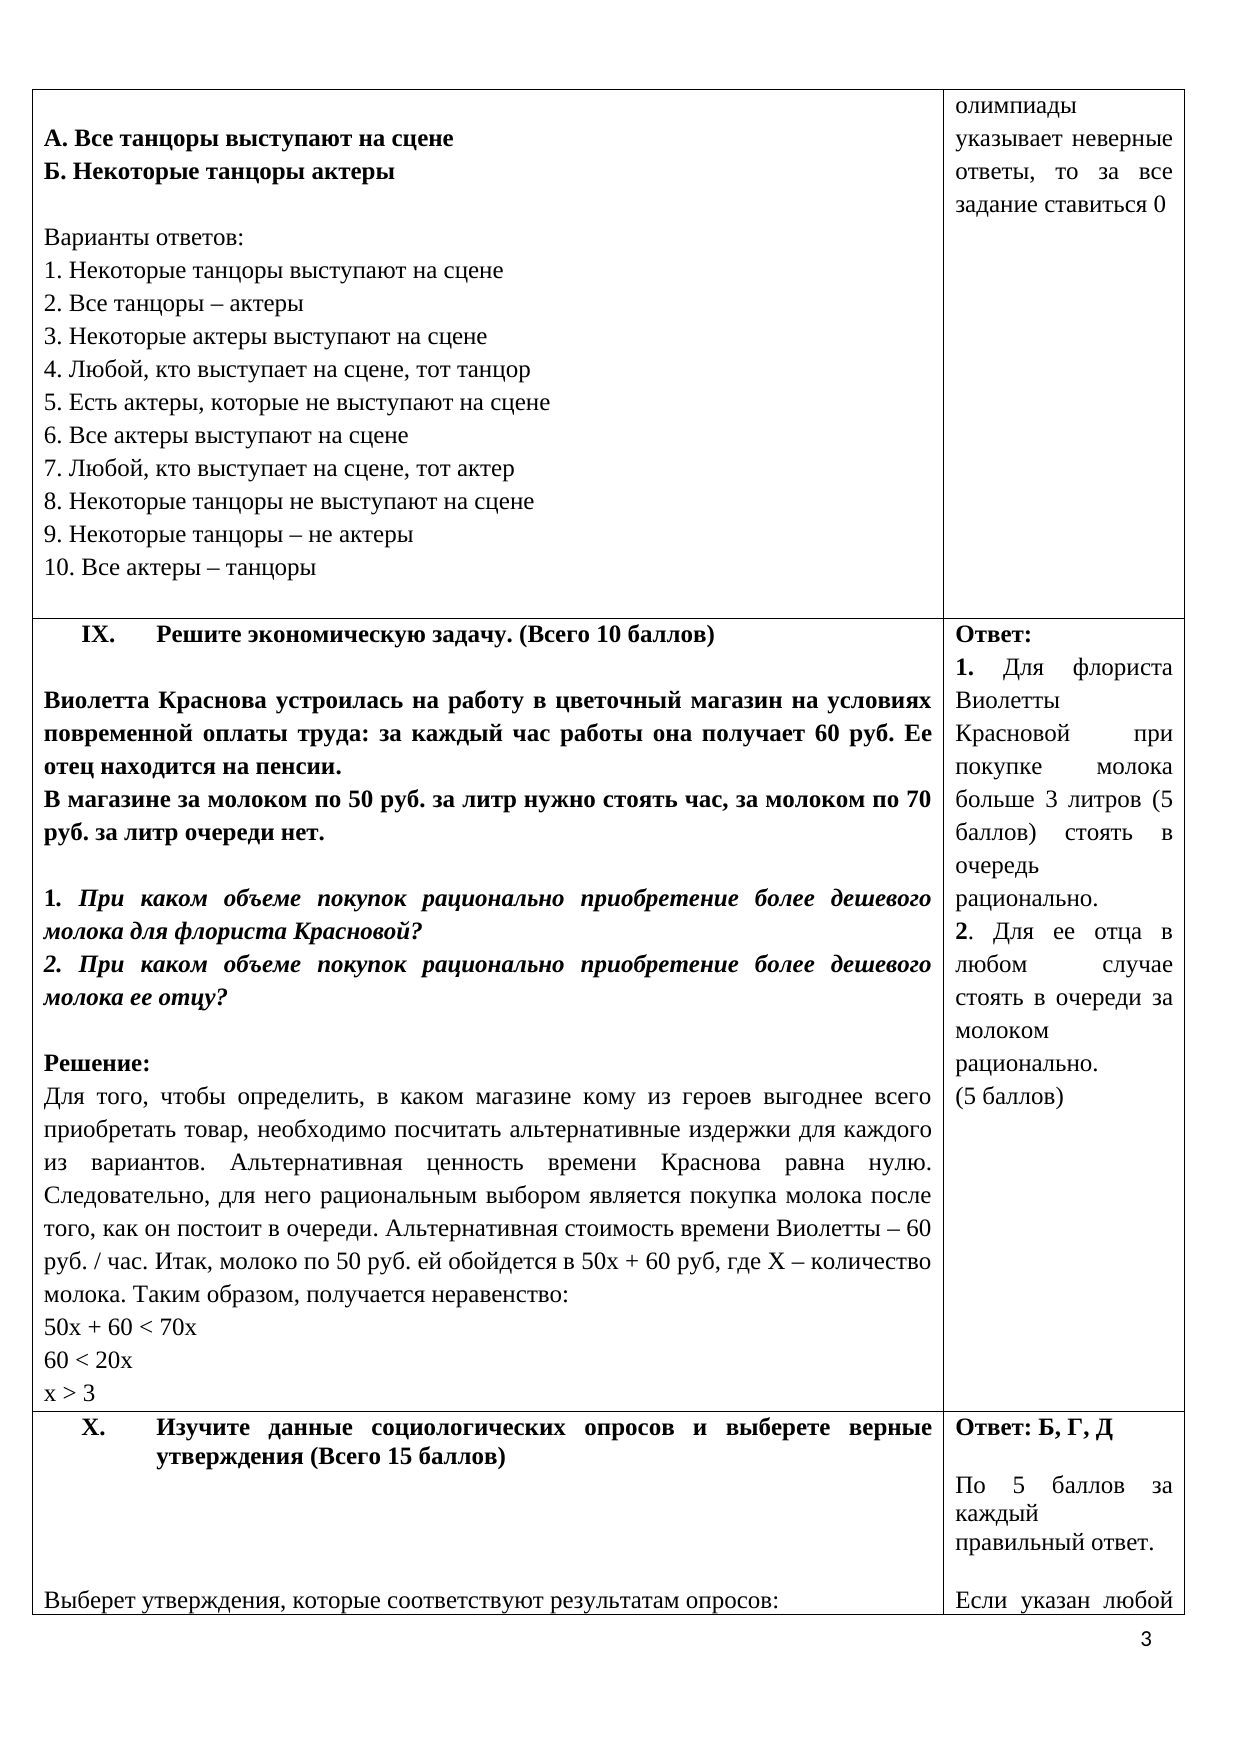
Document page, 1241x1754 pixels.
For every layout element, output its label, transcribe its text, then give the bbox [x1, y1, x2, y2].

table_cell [944, 90, 1184, 618]
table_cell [33, 1412, 943, 1613]
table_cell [33, 90, 943, 618]
table_cell Решите экономическую задачу. (Всего 10 баллов) Виолетта Краснова устроилась на работу в цветочный магазин на условиях повременной оплаты труда: за каждый час работы она получает 60 руб. Ее отец находится на пенсии. В магазине за молоком по 50 руб. за литр нужно стоять час, за молоком по 70 руб. за литр очереди нет. 1. При каком объеме покупок рационально приобретение более дешевого молока для флориста Красновой? 2. При каком объеме покупок рационально приобретение более дешевого молока ее отцу? Решение: Для того, чтобы определить, в каком магазине кому из героев выгоднее всего приобретать товар, необходимо посчитать альтернативные издержки для каждого из вариантов. Альтернативная ценность времени Краснова равна нулю. Следовательно, для него рациональным выбором является покупка молока после того, как он постоит в очереди. Альтернативная стоимость времени Виолетты – 60 руб. / час. Итак, молоко по 50 руб. ей обойдется в 50х + 60 руб, где Х – количество молока. Таким образом, получается неравенство: 50х + 60 < 70х 60 < 20х х > 3 [33, 619, 943, 1411]
table_cell Ответ: 1. Для флориста Виолетты Красновой при покупке молока больше 3 литров (5 баллов) стоять в очередь рационально. 2. Для ее отца в любом случае стоять в очереди за молоком рационально. (5 баллов) [944, 619, 1184, 1411]
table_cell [944, 1412, 1184, 1613]
